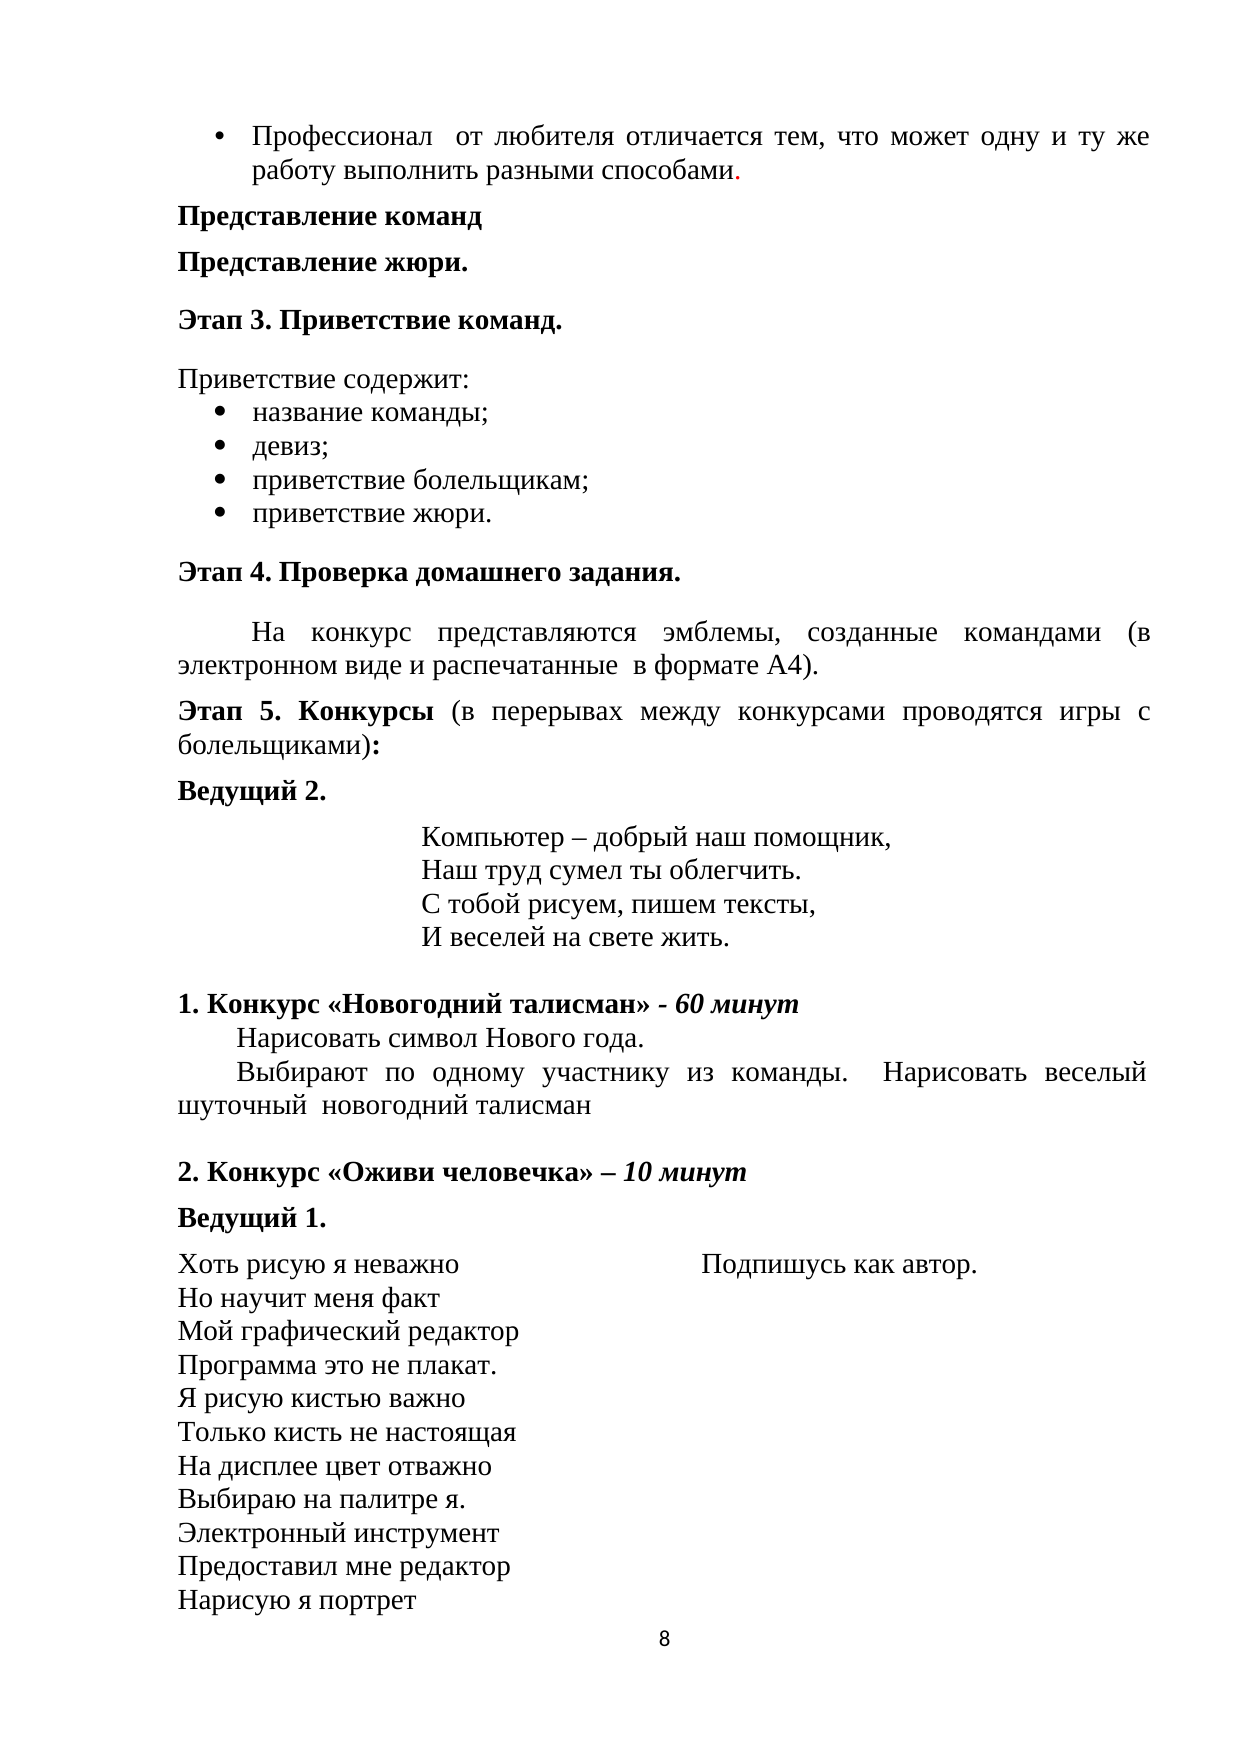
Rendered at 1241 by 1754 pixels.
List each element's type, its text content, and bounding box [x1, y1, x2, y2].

list приветствие жюри. [215, 495, 1152, 529]
text И веселей на свете жить. [421, 919, 1152, 953]
text Представление жюри. [177, 244, 1152, 277]
list приветствие болельщикам; [215, 462, 1152, 495]
text Выбирают по одному участнику из команды. Нарисовать веселый шуточный новогодний талисман [177, 1054, 1148, 1121]
text Но научит меня факт [177, 1280, 624, 1313]
text Программа это не плакат. [177, 1347, 624, 1381]
text Только кисть не настоящая [177, 1414, 624, 1448]
text Предоставил мне редактор [177, 1548, 624, 1582]
text Этап 5. Конкурсы (в перерывах между конкурсами проводятся игры с болельщиками): [177, 693, 1152, 760]
list девиз; [215, 428, 1152, 462]
text Я рисую кистью важно [177, 1381, 624, 1414]
list Конкурс «Оживи человечка» – 10 минут [177, 1154, 1152, 1188]
text Нарисую я портрет [177, 1582, 624, 1615]
text На конкурс представляются эмблемы, созданные командами (в электронном виде и распечатанные в формате А4). [177, 614, 1152, 681]
list Профессионал от любителя отличается тем, что может одну и ту же работу выполнить разными способами. [214, 118, 1152, 185]
text Представление команд [177, 198, 1152, 231]
text С тобой рисуем, пишем тексты, [421, 886, 1152, 919]
text Этап 4. Проверка домашнего задания. [177, 554, 1152, 588]
text Хоть рисую я неважно [177, 1246, 624, 1280]
text Подпишусь как автор. [701, 1246, 1148, 1280]
text Этап 3. Приветствие команд. [177, 302, 1152, 336]
text Электронный инструмент [177, 1515, 624, 1548]
list название команды; [215, 394, 1152, 428]
text Мой графический редактор [177, 1313, 624, 1347]
text Ведущий 1. [177, 1200, 1152, 1234]
text Ведущий 2. [177, 773, 1152, 806]
text Компьютер – добрый наш помощник, [421, 819, 1152, 852]
text Выбираю на палитре я. [177, 1481, 624, 1515]
text Нарисовать символ Нового года. [177, 1020, 1148, 1054]
text Наш труд сумел ты облегчить. [421, 852, 1152, 886]
list Конкурс «Новогодний талисман» - 60 минут [177, 987, 1152, 1020]
text На дисплее цвет отважно [177, 1448, 624, 1481]
text Приветствие содержит: [177, 361, 1152, 394]
